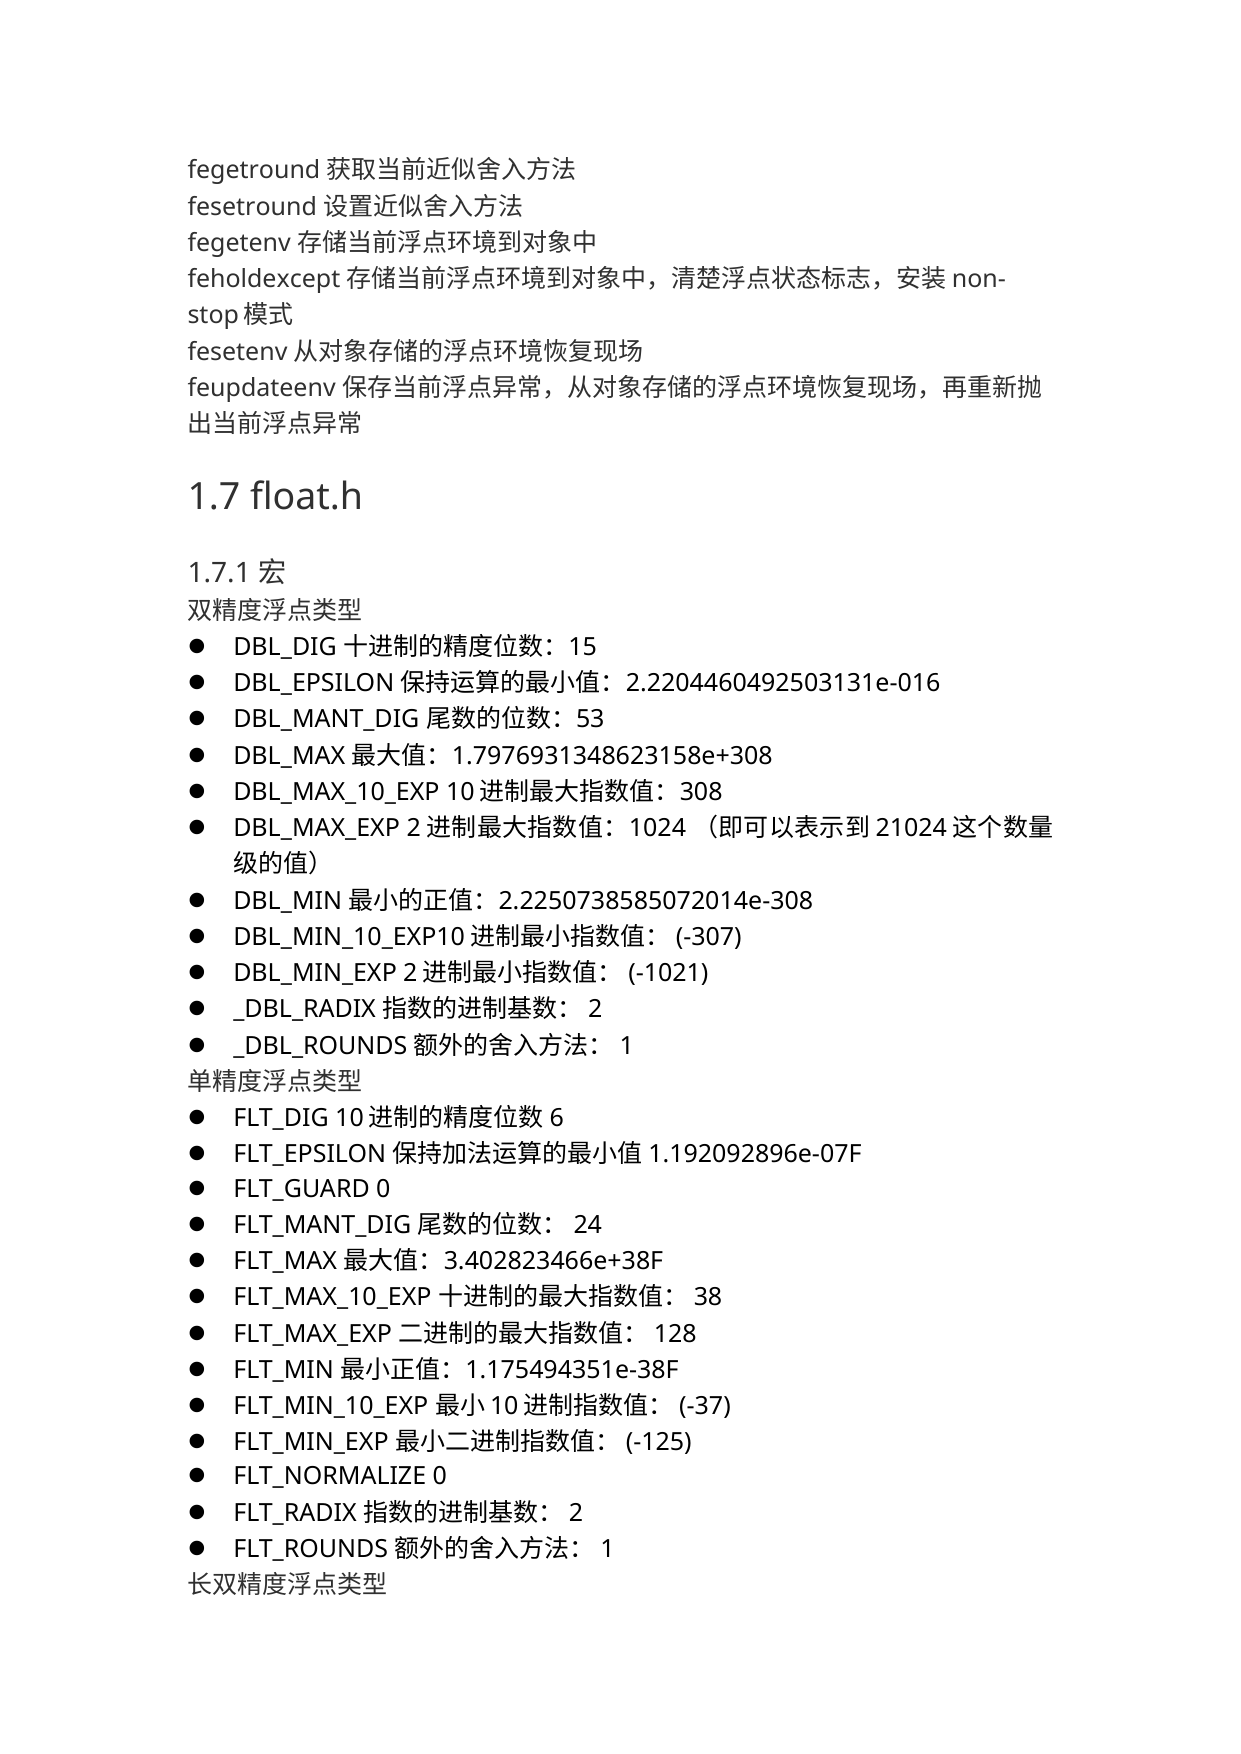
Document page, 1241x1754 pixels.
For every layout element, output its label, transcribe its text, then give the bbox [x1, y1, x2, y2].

list DBL_MIN 最小的正值：2.2250738585072014e-308 [187, 880, 1053, 916]
list DBL_MAX_10_EXP 10进制最大指数值：308 [187, 771, 1053, 808]
list _DBL_RADIX 指数的进制基数： 2 [187, 989, 1053, 1025]
text 1.7.1 宏 [187, 549, 1053, 590]
text 双精度浮点类型 [187, 590, 1053, 626]
list DBL_MANT_DIG 尾数的位数：53 [187, 699, 1053, 735]
list FLT_MIN 最小正值：1.175494351e-38F [187, 1349, 1053, 1386]
list FLT_MANT_DIG 尾数的位数： 24 [187, 1204, 1053, 1241]
text fesetround 设置近似舍入方法 [187, 186, 1053, 222]
list DBL_EPSILON 保持运算的最小值：2.2204460492503131e-016 [187, 663, 1053, 699]
list FLT_RADIX 指数的进制基数： 2 [187, 1492, 1053, 1528]
text fegetround 获取当前近似舍入方法 [187, 150, 1053, 186]
text 单精度浮点类型 [187, 1061, 1053, 1098]
list FLT_MIN_EXP 最小二进制指数值： (-125) [187, 1422, 1053, 1458]
list FLT_MAX_10_EXP 十进制的最大指数值： 38 [187, 1277, 1053, 1313]
list FLT_MAX 最大值：3.402823466e+38F [187, 1241, 1053, 1277]
list FLT_EPSILON 保持加法运算的最小值 1.192092896e-07F [187, 1134, 1053, 1170]
list FLT_MIN_10_EXP 最小10进制指数值： (-37) [187, 1386, 1053, 1422]
list FLT_GUARD 0 [187, 1170, 1053, 1204]
text fesetenv 从对象存储的浮点环境恢复现场 [187, 331, 1053, 367]
list FLT_MAX_EXP 二进制的最大指数值： 128 [187, 1313, 1053, 1349]
text 长双精度浮点类型 [187, 1564, 1053, 1601]
list DBL_MIN_10_EXP10进制最小指数值： (-307) [187, 916, 1053, 953]
text feholdexcept 存储当前浮点环境到对象中，清楚浮点状态标志，安装non-stop模式 [187, 259, 1053, 331]
list FLT_NORMALIZE 0 [187, 1458, 1053, 1492]
list DBL_MAX_EXP 2进制最大指数值：1024 （即可以表示到21024这个数量级的值） [187, 808, 1053, 880]
list _DBL_ROUNDS 额外的舍入方法： 1 [187, 1025, 1053, 1061]
list DBL_DIG 十进制的精度位数：15 [187, 626, 1053, 663]
list FLT_ROUNDS 额外的舍入方法： 1 [187, 1528, 1053, 1564]
list DBL_MAX 最大值：1.7976931348623158e+308 [187, 735, 1053, 771]
text 1.7 float.h [187, 469, 1053, 520]
text fegetenv 存储当前浮点环境到对象中 [187, 222, 1053, 259]
list FLT_DIG 10进制的精度位数 6 [187, 1098, 1053, 1134]
text feupdateenv 保存当前浮点异常，从对象存储的浮点环境恢复现场，再重新抛出当前浮点异常 [187, 367, 1053, 440]
list DBL_MIN_EXP 2进制最小指数值： (-1021) [187, 953, 1053, 989]
